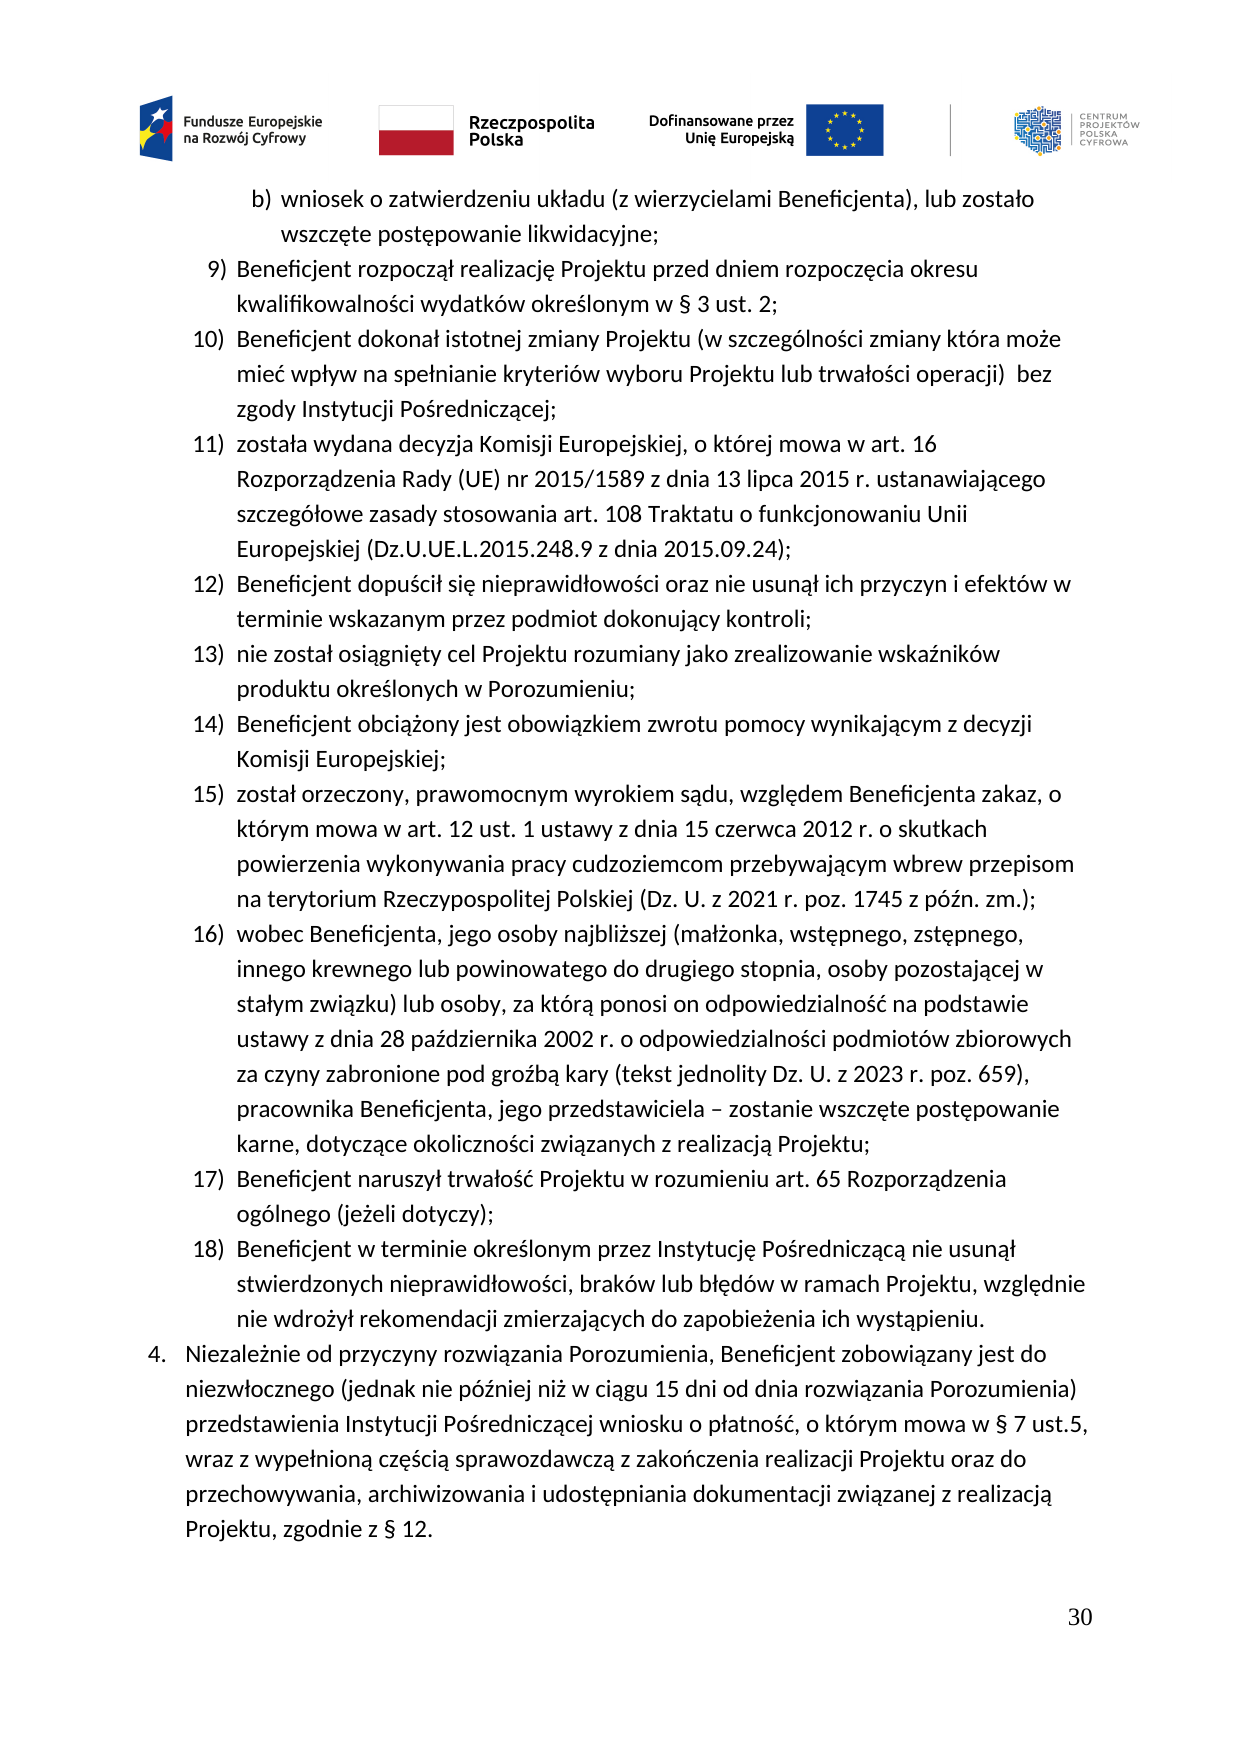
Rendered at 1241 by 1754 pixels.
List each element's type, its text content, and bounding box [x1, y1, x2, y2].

picture [118, 73, 1172, 183]
list została wydana decyzja Komisji Europejskiej, o której mowa w art. 16 Rozporządzenia Rady (UE) nr 2015/1589 z dnia 13 lipca 2015 r. ustanawiającego szczegółowe zasady stosowania art. 108 Traktatu o funkcjonowaniu Unii Europejskiej (Dz.U.UE.L.2015.248.9 z dnia 2015.09.24); [192, 428, 1093, 563]
list Beneficjent rozpoczął realizację Projektu przed dniem rozpoczęcia okresu kwalifikowalności wydatków określonym w § 3 ust. 2; [207, 253, 1093, 318]
list wniosek o zatwierdzeniu układu (z wierzycielami Beneficjenta), lub zostało wszczęte postępowanie likwidacyjne; [251, 183, 1093, 248]
list wobec Beneficjenta, jego osoby najbliższej (małżonka, wstępnego, zstępnego, innego krewnego lub powinowatego do drugiego stopnia, osoby pozostającej w stałym związku) lub osoby, za którą ponosi on odpowiedzialność na podstawie ustawy z dnia 28 października 2002 r. o odpowiedzialności podmiotów zbiorowych za czyny zabronione pod groźbą kary (tekst jednolity Dz. U. z 2023 r. poz. 659), pracownika Beneficjenta, jego przedstawiciela – zostanie wszczęte postępowanie karne, dotyczące okoliczności związanych z realizacją Projektu; [192, 918, 1093, 1158]
list został orzeczony, prawomocnym wyrokiem sądu, względem Beneficjenta zakaz, o którym mowa w art. 12 ust. 1 ustawy z dnia 15 czerwca 2012 r. o skutkach powierzenia wykonywania pracy cudzoziemcom przebywającym wbrew przepisom na terytorium Rzeczypospolitej Polskiej (Dz. U. z 2021 r. poz. 1745 z późn. zm.); [192, 778, 1093, 913]
list Beneficjent obciążony jest obowiązkiem zwrotu pomocy wynikającym z decyzji Komisji Europejskiej; [192, 708, 1093, 773]
list Beneficjent w terminie określonym przez Instytucję Pośredniczącą nie usunął stwierdzonych nieprawidłowości, braków lub błędów w ramach Projektu, względnie nie wdrożył rekomendacji zmierzających do zapobieżenia ich wystąpieniu. [192, 1233, 1093, 1333]
list Beneficjent dopuścił się nieprawidłowości oraz nie usunął ich przyczyn i efektów w terminie wskazanym przez podmiot dokonujący kontroli; [192, 568, 1093, 633]
list nie został osiągnięty cel Projektu rozumiany jako zrealizowanie wskaźników produktu określonych w Porozumieniu; [192, 638, 1093, 703]
list Beneficjent dokonał istotnej zmiany Projektu (w szczególności zmiany która może mieć wpływ na spełnianie kryteriów wyboru Projektu lub trwałości operacji) bez zgody Instytucji Pośredniczącej; [192, 323, 1093, 423]
list Niezależnie od przyczyny rozwiązania Porozumienia, Beneficjent zobowiązany jest do niezwłocznego (jednak nie później niż w ciągu 15 dni od dnia rozwiązania Porozumienia) przedstawienia Instytucji Pośredniczącej wniosku o płatność, o którym mowa w § 7 ust.5, wraz z wypełnioną częścią sprawozdawczą z zakończenia realizacji Projektu oraz do przechowywania, archiwizowania i udostępniania dokumentacji związanej z realizacją Projektu, zgodnie z § 12. [148, 1338, 1093, 1543]
list Beneficjent naruszył trwałość Projektu w rozumieniu art. 65 Rozporządzenia ogólnego (jeżeli dotyczy); [192, 1163, 1093, 1228]
